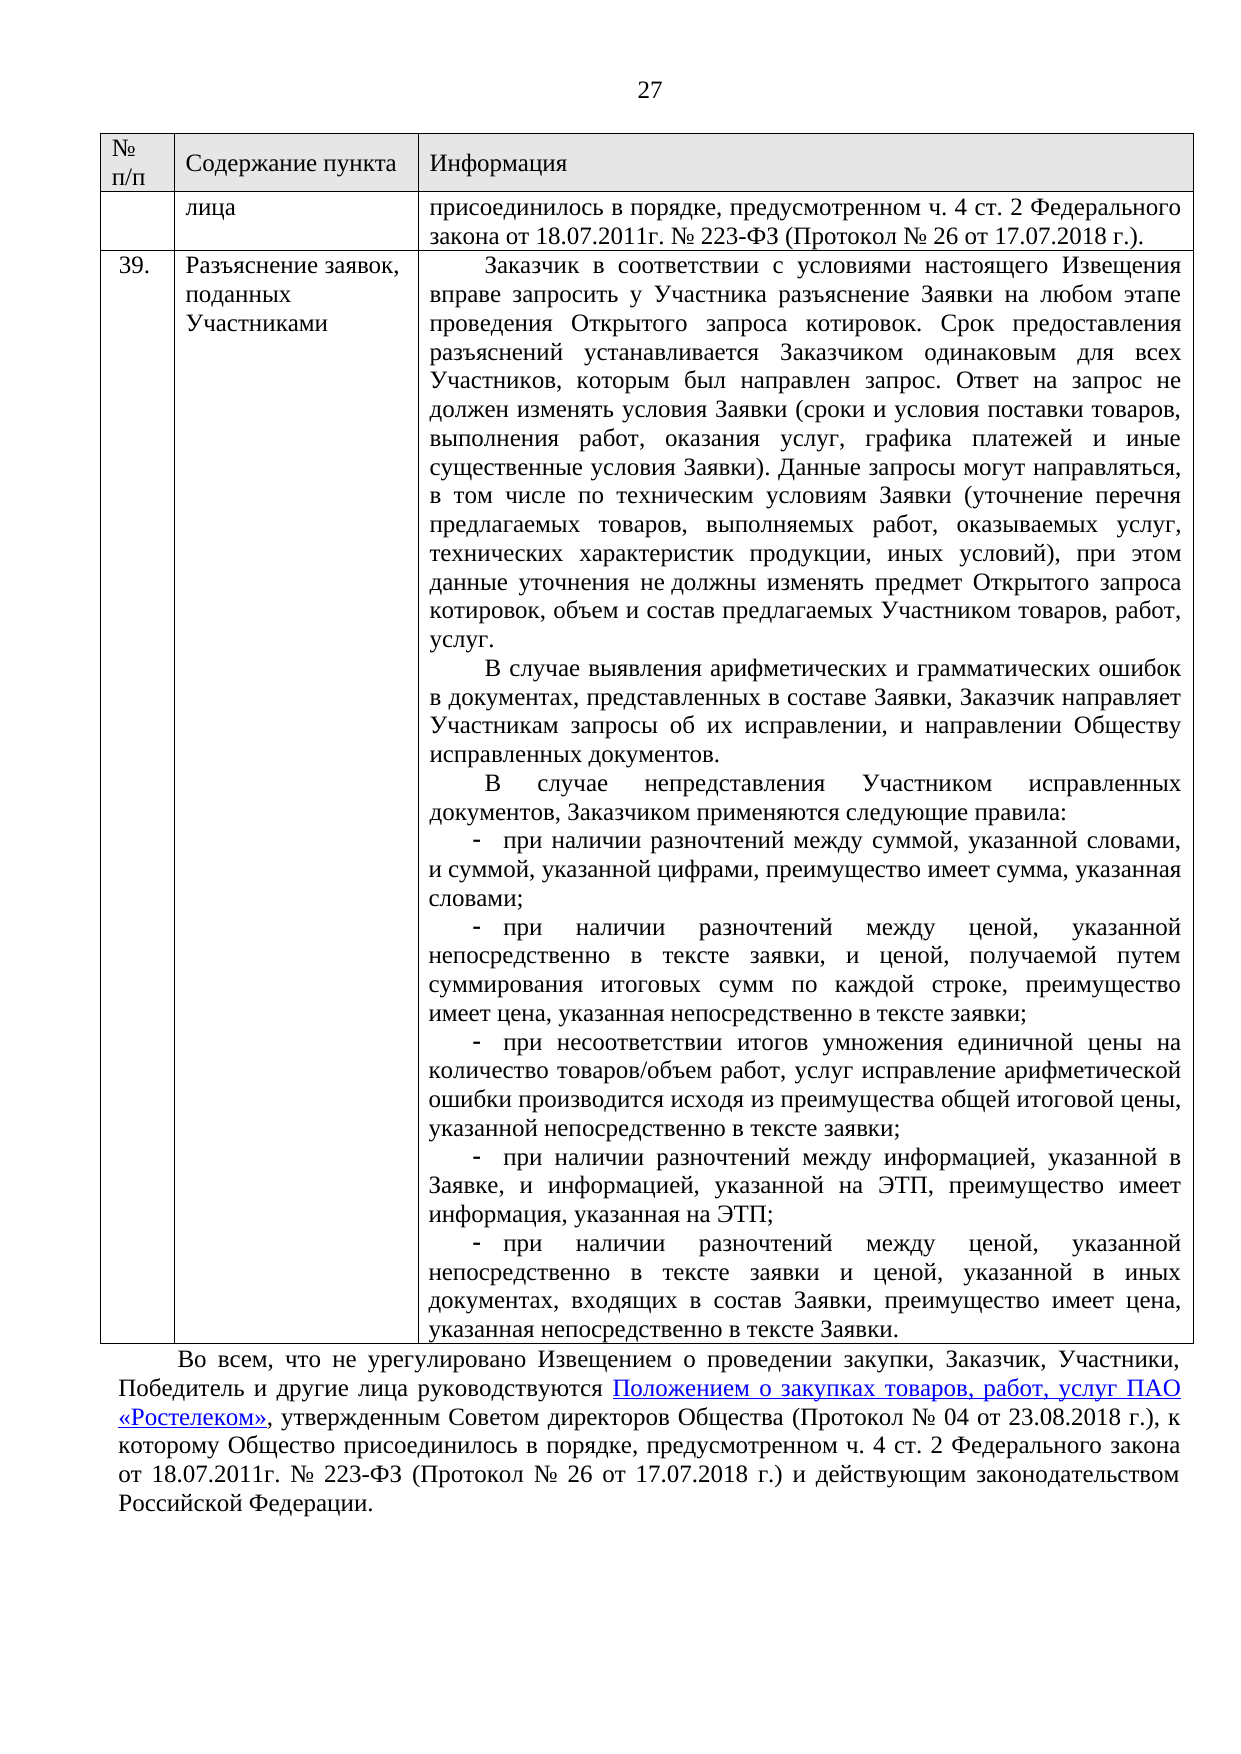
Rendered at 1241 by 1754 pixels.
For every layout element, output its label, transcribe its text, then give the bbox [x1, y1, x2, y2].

table_header Содержание пункта [175, 134, 418, 191]
table_cell Заказчик в соответствии с условиями настоящего Извещения вправе запросить у Участника разъяснение Заявки на любом этапе проведения Открытого запроса котировок. Срок предоставления разъяснений устанавливается Заказчиком одинаковым для всех Участников, которым был направлен запрос. Ответ на запрос не должен изменять условия Заявки (сроки и условия поставки товаров, выполнения работ, оказания услуг, графика платежей и иные существенные условия Заявки). Данные запросы могут направляться, в том числе по техническим условиям Заявки (уточнение перечня предлагаемых товаров, выполняемых работ, оказываемых услуг, технических характеристик продукции, иных условий), при этом данные уточнения не должны изменять предмет Открытого запроса котировок, объем и состав предлагаемых Участником товаров, работ, услуг. В случае выявления арифметических и грамматических ошибок в документах, представленных в составе Заявки, Заказчик направляет Участникам запросы об их исправлении, и направлении Обществу исправленных документов. В случае непредставления Участником исправленных документов, Заказчиком применяются следующие правила: при наличии разночтений между суммой, указанной словами, и суммой, указанной цифрами, преимущество имеет сумма, указанная словами; при наличии разночтений между ценой, указанной непосредственно в тексте заявки, и ценой, получаемой путем суммирования итоговых сумм по каждой строке, преимущество имеет цена, указанная непосредственно в тексте заявки; при несоответствии итогов умножения единичной цены на количество товаров/объем работ, услуг исправление арифметической ошибки производится исходя из преимущества общей итоговой цены, указанной непосредственно в тексте заявки; при наличии разночтений между информацией, указанной в Заявке, и информацией, указанной на ЭТП, преимущество имеет информация, указанная на ЭТП; при наличии разночтений между ценой, указанной непосредственно в тексте заявки и ценой, указанной в иных документах, входящих в состав Заявки, преимущество имеет цена, указанная непосредственно в тексте Заявки. [419, 251, 1193, 1343]
table_cell [101, 192, 174, 249]
table_header № п/п [101, 134, 174, 191]
table_cell Разъяснение заявок, поданных Участниками [175, 251, 418, 1343]
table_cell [419, 192, 1193, 249]
table_header Информация [419, 134, 1193, 191]
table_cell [175, 192, 418, 249]
table_cell [101, 251, 174, 1343]
text Во всем, что не урегулировано Извещением о проведении закупки, Заказчик, Участники, Победитель и другие лица руководствуются Положением о закупках товаров, работ, услуг ПАО «Ростелеком», утвержденным Советом директоров Общества (Протокол № 04 от 23.08.2018 г.), к которому Общество присоединилось в порядке, предусмотренном ч. 4 ст. 2 Федерального закона от 18.07.2011г. № 223-ФЗ (Протокол № 26 от 17.07.2018 г.) и действующим законодательством Российской Федерации. [118, 1344, 1181, 1517]
